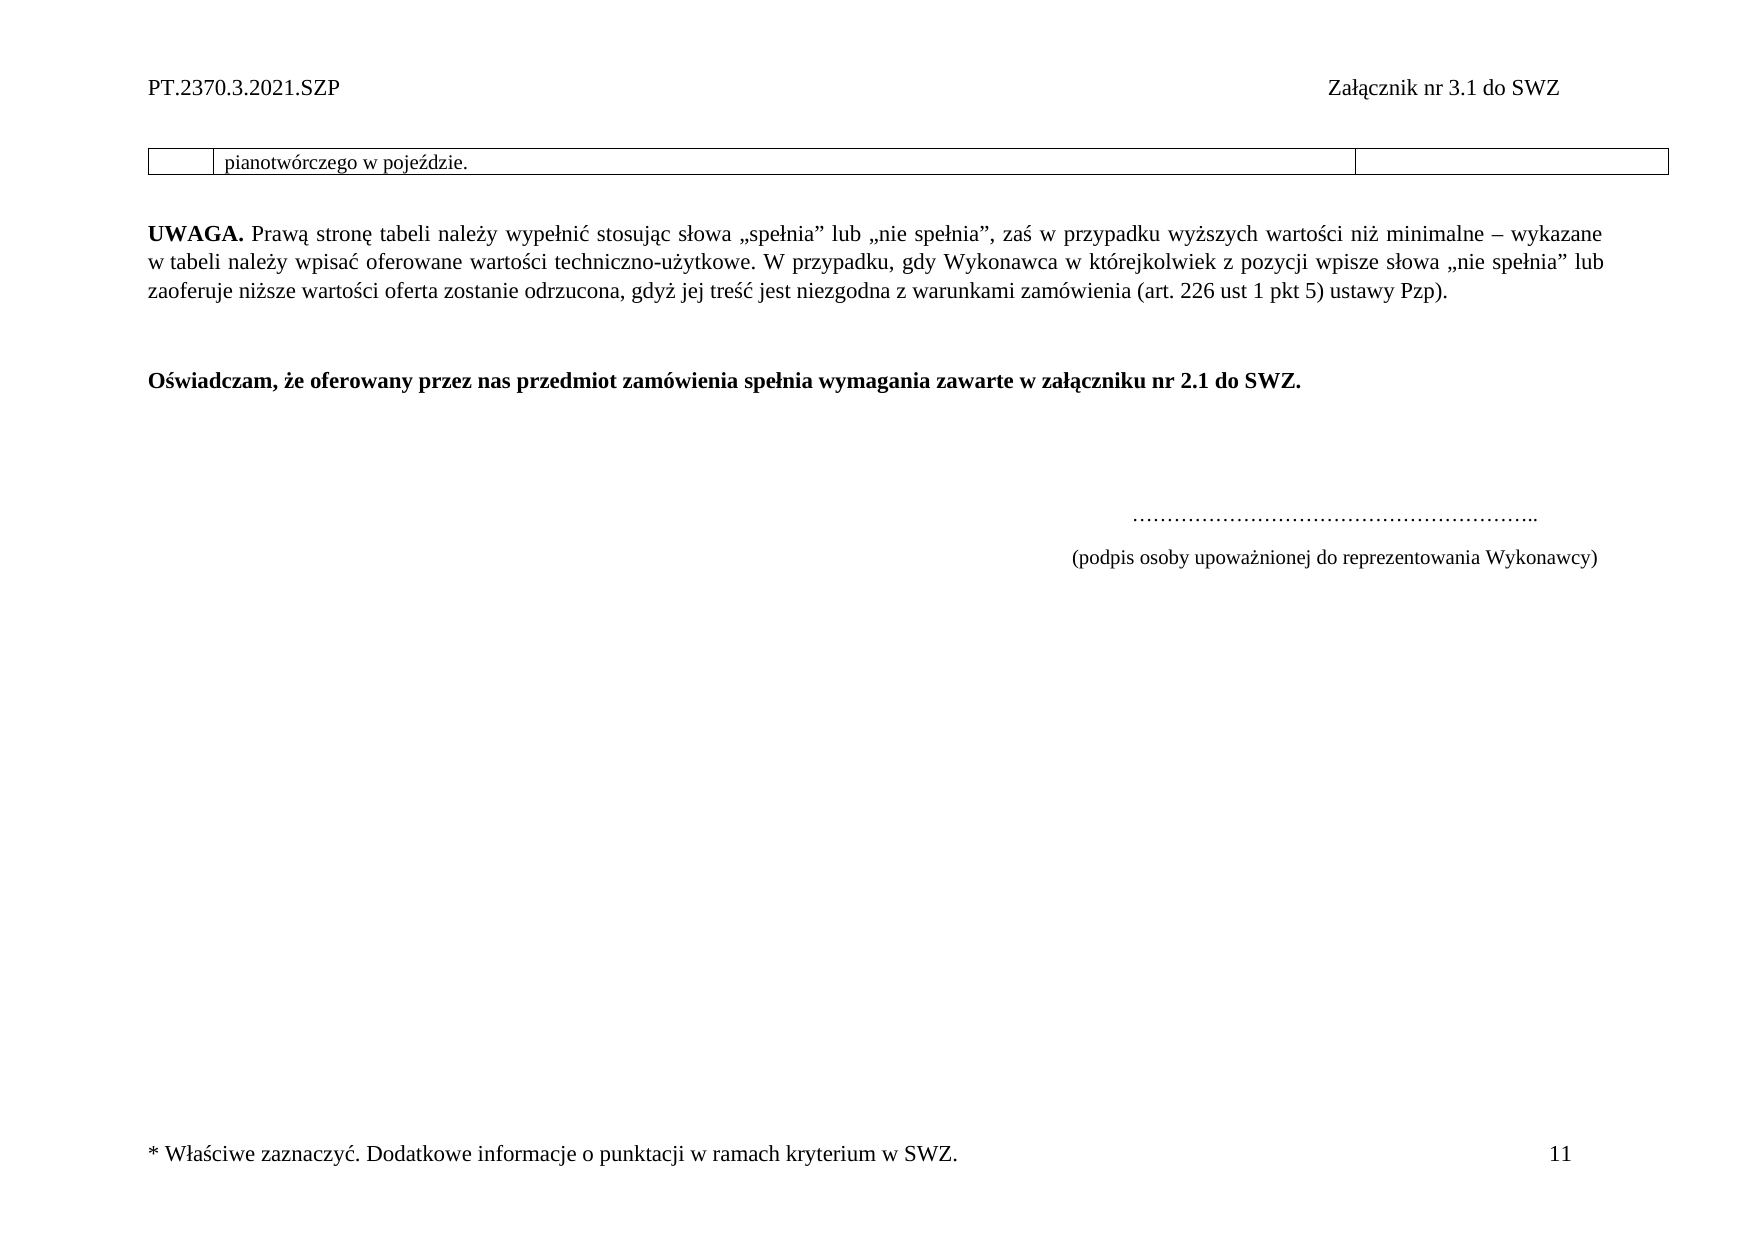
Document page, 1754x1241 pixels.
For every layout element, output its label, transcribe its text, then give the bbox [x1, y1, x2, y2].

text (podpis osoby upoważnionej do reprezentowania Wykonawcy) [1063, 545, 1606, 569]
table_cell [149, 149, 213, 174]
text Oświadczam, że oferowany przez nas przedmiot zamówienia spełnia wymagania zawarte w załączniku nr 2.1 do SWZ. [148, 367, 1606, 393]
text ………………………………………………….. [1063, 502, 1606, 526]
text UWAGA. Prawą stronę tabeli należy wypełnić stosując słowa „spełnia” lub „nie spełnia”, zaś w przypadku wyższych wartości niż minimalne – wykazane w tabeli należy wpisać oferowane wartości techniczno-użytkowe. W przypadku, gdy Wykonawca w którejkolwiek z pozycji wpisze słowa „nie spełnia” lub zaoferuje niższe wartości oferta zostanie odrzucona, gdyż jej treść jest niezgodna z warunkami zamówienia (art. 226 ust 1 pkt 5) ustawy Pzp). [148, 220, 1606, 303]
table_cell [1356, 149, 1668, 174]
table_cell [214, 149, 1355, 174]
